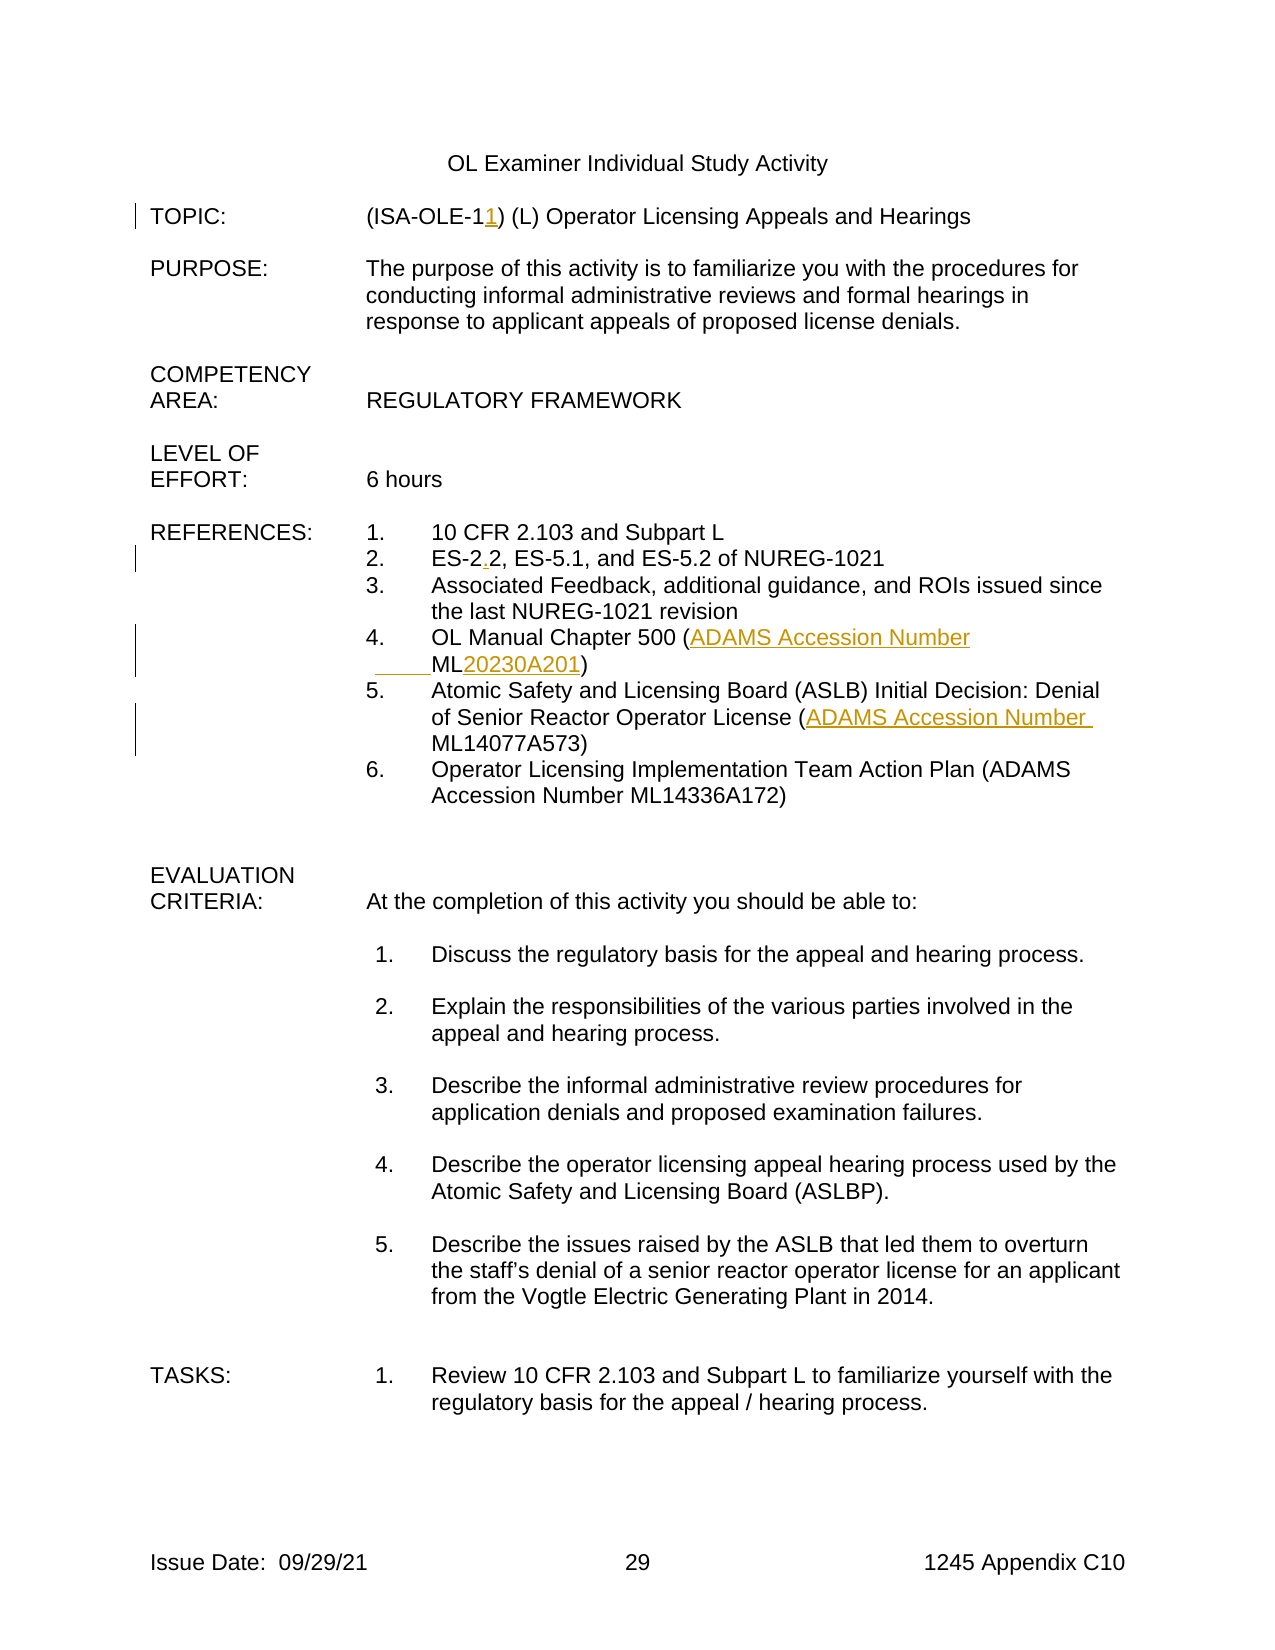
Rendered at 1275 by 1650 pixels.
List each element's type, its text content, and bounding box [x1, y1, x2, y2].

list ES-22, ES-5.1, and ES-5.2 of NUREG-1021 [234, 545, 1125, 572]
text TOPIC: (ISA-OLE-1) (L) Operator Licensing Appeals and Hearings [150, 203, 1125, 229]
list Explain the responsibilities of the various parties involved in the appeal and hearing process. [375, 993, 1125, 1046]
list Describe the operator licensing appeal hearing process used by the Atomic Safety and Licensing Board (ASLBP). [375, 1151, 1125, 1231]
list Atomic Safety and Licensing Board (ASLB) Initial Decision: Denial of Senior Reactor Operator License (ML14077A573) [366, 677, 1125, 756]
text LEVEL OF [150, 440, 1125, 466]
list Discuss the regulatory basis for the appeal and hearing process. [375, 941, 1125, 967]
text PURPOSE: The purpose of this activity is to familiarize you with the procedures for conducting informal administrative reviews and formal hearings in response to applicant appeals of proposed license denials. [150, 255, 1125, 334]
text CRITERIA: At the completion of this activity you should be able to: [150, 888, 1125, 914]
list OL Manual Chapter 500 ( ML) [366, 624, 1125, 677]
text OL Examiner Individual Study Activity [150, 150, 1125, 176]
text COMPETENCY [150, 361, 1125, 387]
text TASKS: 1. Review 10 CFR 2.103 and Subpart L to familiarize yourself with the regulatory basis for the appeal / hearing process. [150, 1362, 1125, 1415]
list Associated Feedback, additional guidance, and ROIs issued since the last NUREG-1021 revision [366, 572, 1125, 624]
text AREA: REGULATORY FRAMEWORK [150, 387, 1125, 413]
list Operator Licensing Implementation Team Action Plan (ADAMS Accession Number ML14336A172) [366, 756, 1125, 809]
list Describe the informal administrative review procedures for application denials and proposed examination failures. [375, 1072, 1125, 1125]
list Describe the issues raised by the ASLB that led them to overturn the staff’s denial of a senior reactor operator license for an applicant from the Vogtle Electric Generating Plant in 2014. [375, 1231, 1125, 1309]
text EFFORT: 6 hours [150, 466, 1125, 493]
text REFERENCES: 1. 10 CFR 2.103 and Subpart L [150, 519, 1125, 545]
text EVALUATION [150, 862, 1125, 888]
